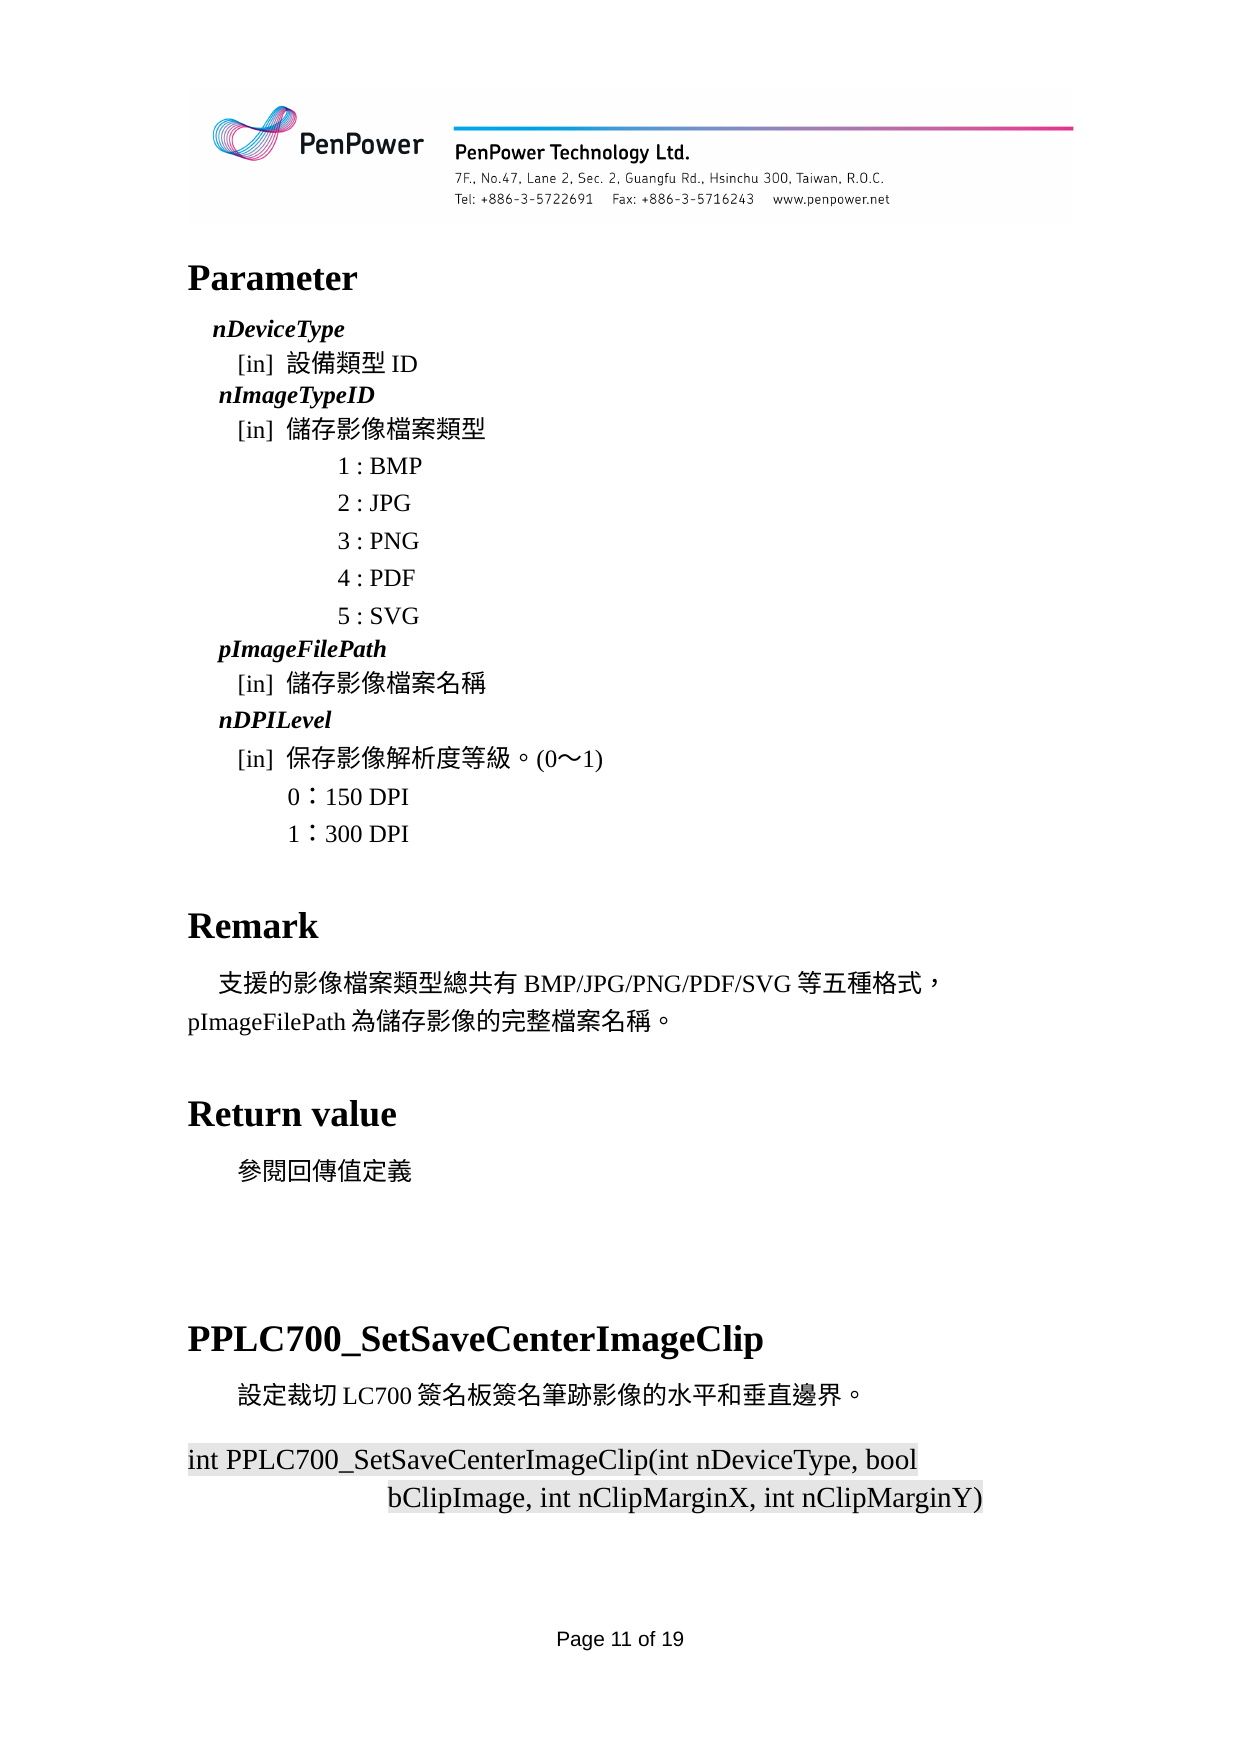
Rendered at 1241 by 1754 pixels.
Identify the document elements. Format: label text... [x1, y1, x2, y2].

text nDPILevel [187, 700, 1053, 738]
text 0：150 DPI [237, 775, 1053, 813]
text 支援的影像檔案類型總共有BMP/JPG/PNG/PDF/SVG等五種格式，pImageFilePath為儲存影像的完整檔案名稱。 [187, 963, 1053, 1038]
text 參閱回傳值定義 [187, 1150, 1053, 1188]
text nDeviceType [187, 314, 1053, 343]
text 1：300 DPI [237, 813, 1053, 850]
text 5 : SVG [187, 597, 1053, 634]
text pImageFilePath [187, 634, 1053, 663]
text [in] 設備類型ID [187, 343, 1053, 380]
text nImageTypeID [187, 380, 1053, 409]
text 4 : PDF [187, 559, 1053, 597]
text Return value [187, 1075, 1053, 1150]
text 2 : JPG [187, 484, 1053, 522]
text 1 : BMP [187, 447, 1053, 484]
text Remark [187, 888, 1053, 963]
text PPLC700_SetSaveCenterImageClip [187, 1300, 1053, 1375]
picture [187, 88, 1074, 225]
text 設定裁切LC700簽名板簽名筆跡影像的水平和垂直邊界。 [187, 1375, 1053, 1412]
text int PPLC700_SetSaveCenterImageClip(int nDeviceType, bool [187, 1440, 1053, 1478]
text bClipImage, int nClipMarginX, int nClipMarginY) [337, 1478, 1053, 1515]
text Parameter [187, 239, 1053, 314]
text [in] 儲存影像檔案名稱 [187, 663, 1053, 700]
text [in] 保存影像解析度等級。(0～1) [187, 738, 1053, 775]
text 3 : PNG [187, 522, 1053, 559]
text [in] 儲存影像檔案類型 [187, 409, 1053, 447]
